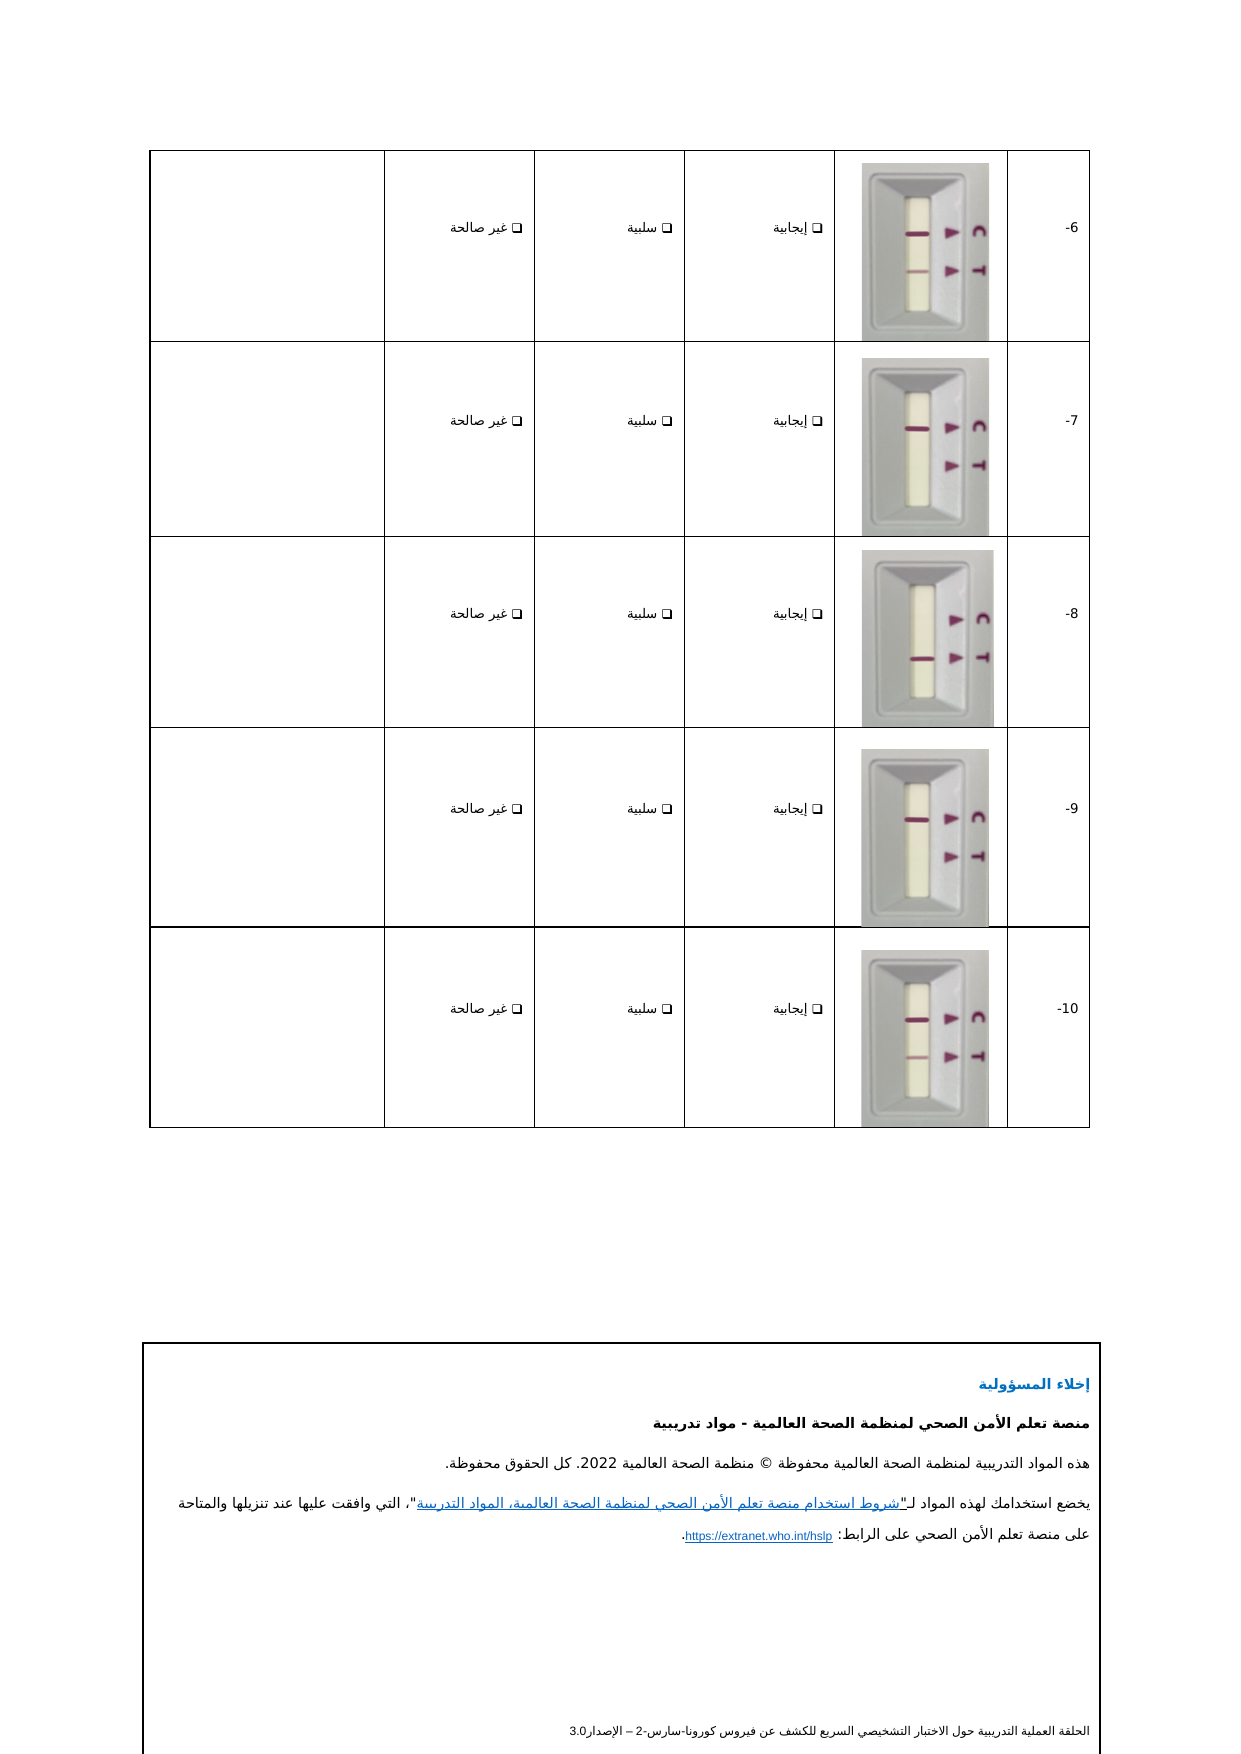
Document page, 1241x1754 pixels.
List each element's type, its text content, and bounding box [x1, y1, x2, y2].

picture [861, 950, 989, 1127]
table_cell [151, 537, 384, 727]
table_cell غير صالحة [385, 928, 534, 1127]
table_cell إيجابية [685, 342, 834, 536]
table_cell سلبية [535, 928, 684, 1127]
text إخلاء المسؤولية [150, 1374, 1090, 1405]
table_cell [835, 728, 1007, 926]
text هذه المواد التدريبية لمنظمة الصحة العالمية محفوظة © منظمة الصحة العالمية 2022. كل الحقوق محفوظة. [150, 1453, 1090, 1484]
table_cell إيجابية [685, 728, 834, 926]
table_cell سلبية [535, 151, 684, 341]
table_cell [835, 928, 1007, 1127]
table_cell 9- [1008, 728, 1089, 926]
text يخضع استخدامك لهذه المواد لـ"شروط استخدام منصة تعلم الأمن الصحي لمنظمة الصحة العالمية، المواد التدريبية"، التي وافقت عليها عند تنزيلها والمتاحة على منصة تعلم الأمن الصحي على الرابط: https://extranet.who.int/hslp. [150, 1493, 1090, 1555]
picture [861, 550, 994, 727]
table_cell [835, 537, 1007, 727]
table_cell سلبية [535, 728, 684, 926]
table_cell غير صالحة [385, 537, 534, 727]
table_cell إيجابية [685, 151, 834, 341]
table_cell 6- [1008, 151, 1089, 341]
picture [861, 163, 990, 341]
table_cell [151, 728, 384, 926]
table_cell غير صالحة [385, 728, 534, 926]
table_cell [835, 151, 1007, 341]
table_cell إيجابية [685, 928, 834, 1127]
table_cell غير صالحة [385, 151, 534, 341]
table_cell 7- [1008, 342, 1089, 536]
table_cell [151, 928, 384, 1127]
picture [861, 358, 990, 536]
table_cell [835, 342, 1007, 536]
table_cell [151, 342, 384, 536]
table_cell 10- [1008, 928, 1089, 1127]
table_cell 8- [1008, 537, 1089, 727]
table_cell [151, 151, 384, 341]
table_cell سلبية [535, 537, 684, 727]
picture [861, 749, 989, 927]
table_cell سلبية [535, 342, 684, 536]
table_cell إيجابية [685, 537, 834, 727]
text منصة تعلم الأمن الصحي لمنظمة الصحة العالمية - مواد تدريبية [150, 1413, 1090, 1445]
table_cell غير صالحة [385, 342, 534, 536]
